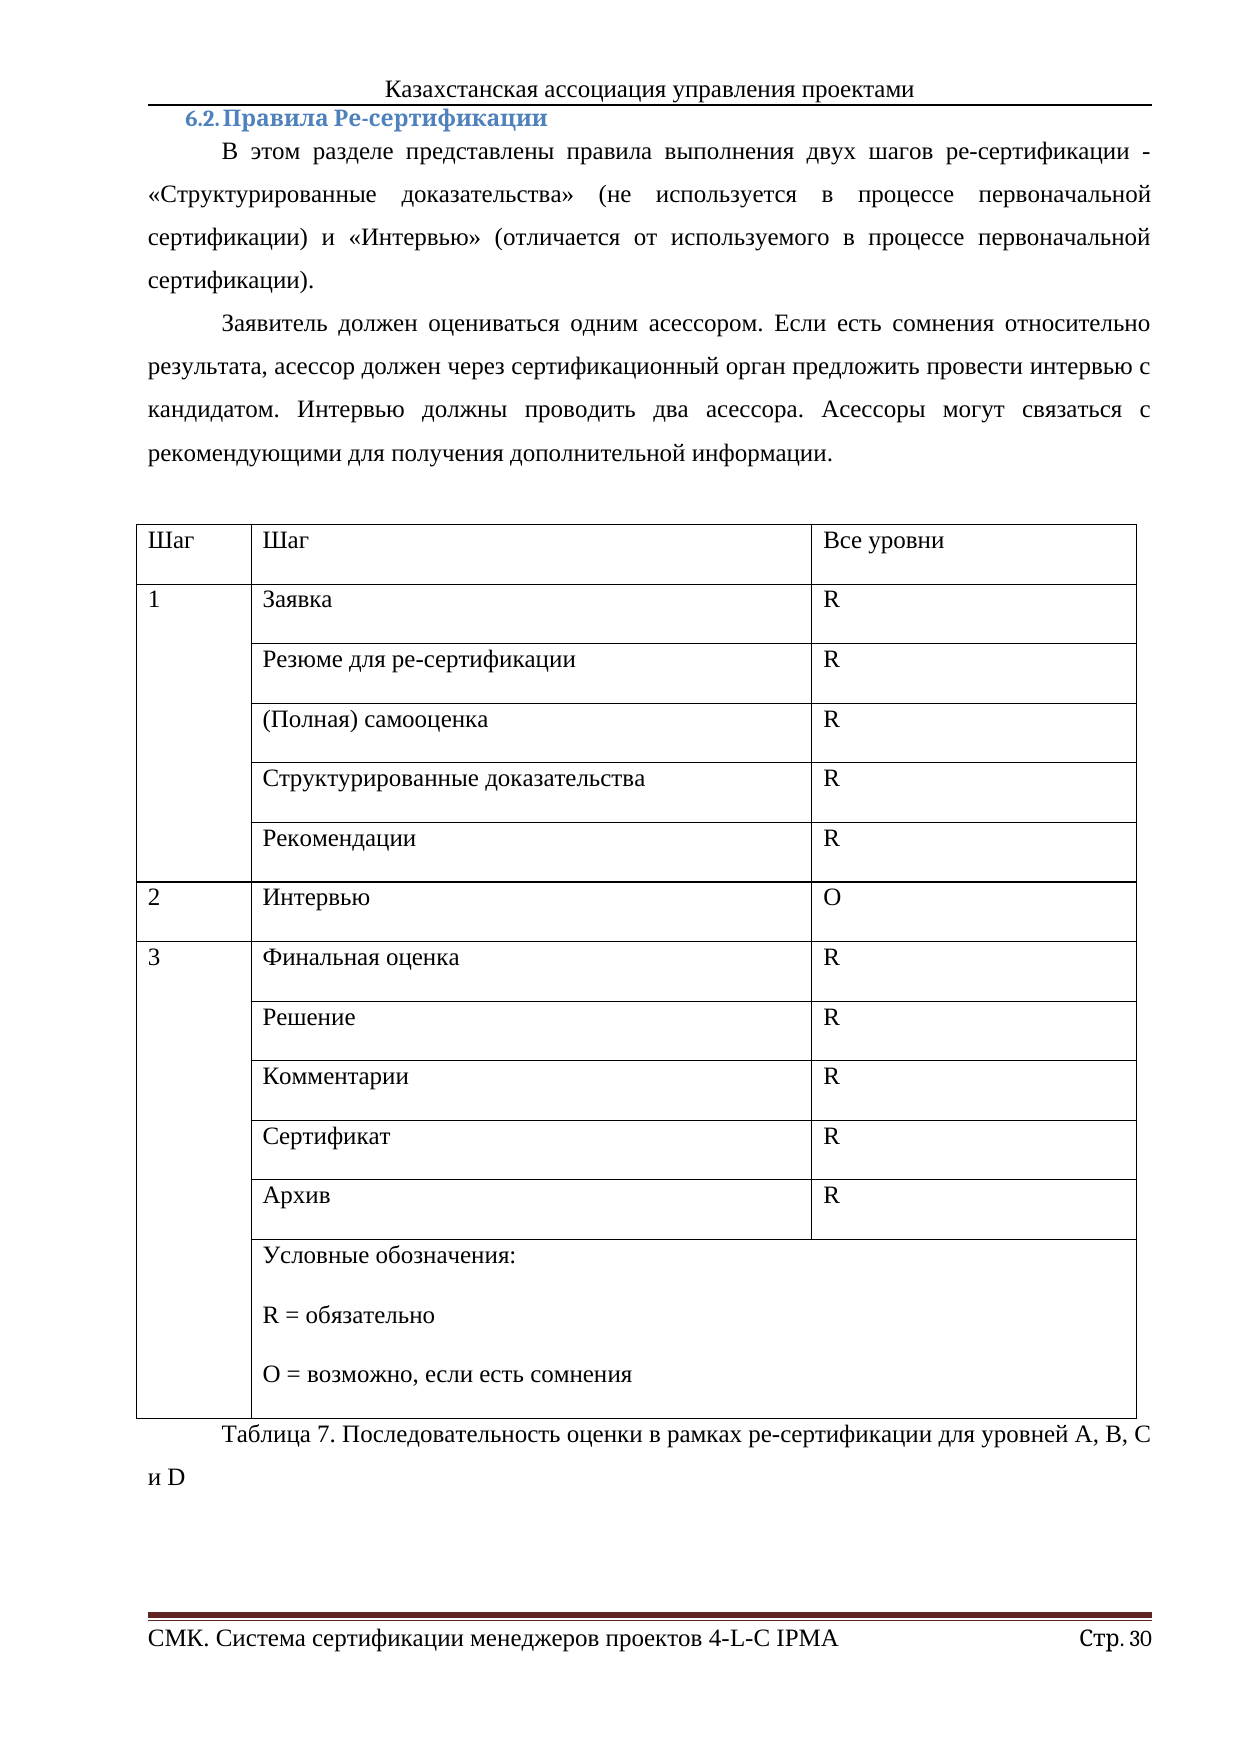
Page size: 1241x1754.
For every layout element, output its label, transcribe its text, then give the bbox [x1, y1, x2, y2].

table_header Все уровни [812, 525, 1136, 583]
table_cell Структурированные доказательства [252, 763, 811, 822]
text В этом разделе представлены правила выполнения двух шагов ре-сертификации - «Структурированные доказательства» (не используется в процессе первоначальной сертификации) и «Интервью» (отличается от используемого в процессе первоначальной сертификации). [148, 136, 1152, 294]
table_cell R [812, 1002, 1136, 1060]
table_cell Сертификат [252, 1121, 811, 1179]
table_cell 3 [137, 942, 251, 1418]
table_cell R [812, 823, 1136, 881]
subtitle Правила Ре-сертификации [185, 106, 1152, 132]
table_cell Решение [252, 1002, 811, 1060]
table_cell Комментарии [252, 1061, 811, 1120]
table_cell R [812, 1180, 1136, 1239]
text Таблица 7. Последовательность оценки в рамках ре-сертификации для уровней A, B, C и D [148, 1419, 1152, 1491]
table_cell R [812, 1121, 1136, 1179]
table_cell Заявка [252, 585, 811, 643]
table_cell R [812, 942, 1136, 1001]
table_cell (Полная) самооценка [252, 704, 811, 762]
table_cell Резюме для ре-сертификации [252, 644, 811, 703]
table_cell 2 [137, 883, 251, 941]
table_cell R [812, 585, 1136, 643]
table_cell Условные обозначения: R = обязательно O = возможно, если есть сомнения [252, 1240, 1136, 1418]
text Заявитель должен оцениваться одним асессором. Если есть сомнения относительно результата, асессор должен через сертификационный орган предложить провести интервью с кандидатом. Интервью должны проводить два асессора. Асессоры могут связаться с рекомендующими для получения дополнительной информации. [148, 308, 1152, 466]
table_cell Интервью [252, 883, 811, 941]
table_cell Финальная оценка [252, 942, 811, 1001]
table_cell R [812, 644, 1136, 703]
table_cell 1 [137, 585, 251, 881]
table_cell Архив [252, 1180, 811, 1239]
table_cell R [812, 763, 1136, 822]
table_cell Рекомендации [252, 823, 811, 881]
table_header Шаг [252, 525, 811, 583]
table_cell R [812, 1061, 1136, 1120]
table_header Шаг [137, 525, 251, 583]
table_cell R [812, 704, 1136, 762]
table_cell O [812, 883, 1136, 941]
